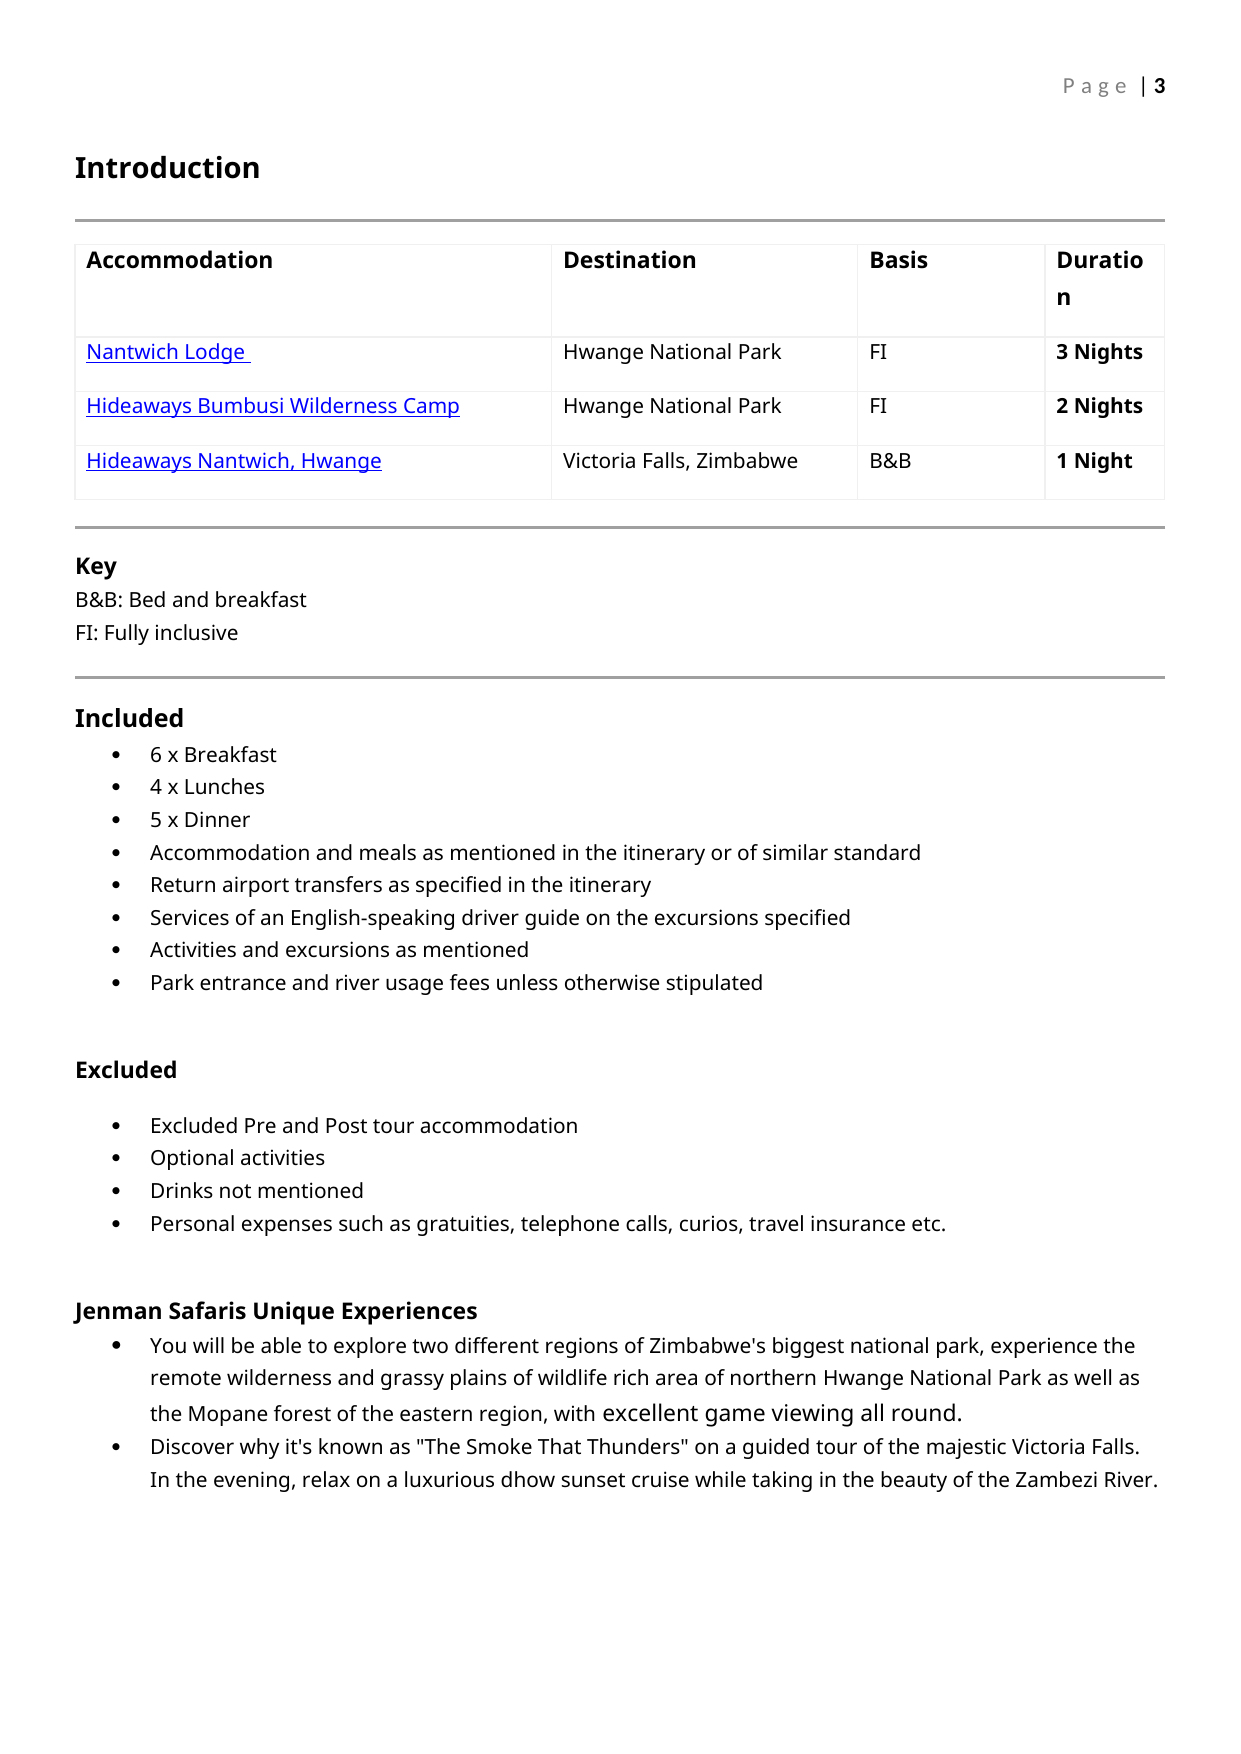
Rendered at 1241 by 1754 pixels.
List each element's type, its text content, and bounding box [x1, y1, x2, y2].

table_cell B&B [858, 446, 1044, 499]
table_header Accommodation [76, 245, 551, 336]
table_header Duration [1046, 245, 1164, 336]
list Return airport transfers as specified in the itinerary [112, 870, 1165, 899]
subtitle Jenman Safaris Unique Experiences [75, 1295, 1165, 1326]
list 4 x Lunches [112, 772, 1165, 801]
list 6 x Breakfast [112, 740, 1165, 768]
list Drinks not mentioned [112, 1176, 1165, 1204]
list Accommodation and meals as mentioned in the itinerary or of similar standard [112, 838, 1165, 866]
list Services of an English-speaking driver guide on the excursions specified [112, 903, 1165, 931]
list Optional activities [112, 1143, 1165, 1172]
table_cell 2 Nights [1046, 392, 1164, 445]
table_cell Hwange National Park [552, 338, 857, 391]
list You will be able to explore two different regions of Zimbabwe's biggest national park, experience the remote wilderness and grassy plains of wildlife rich area of northern Hwange National Park as well as the Mopane forest of the eastern region, with excellent game viewing all round. [112, 1331, 1165, 1428]
subtitle Introduction [75, 148, 1165, 187]
table_cell 1 Night [1046, 446, 1164, 499]
table_cell Hideaways Bumbusi Wilderness Camp [76, 392, 551, 445]
table_cell 3 Nights [1046, 338, 1164, 391]
text Key B&B: Bed and breakfast FI: Fully inclusive [75, 550, 1165, 646]
list Activities and excursions as mentioned [112, 936, 1165, 964]
table_cell Victoria Falls, Zimbabwe [552, 446, 857, 499]
table_header Basis [858, 245, 1044, 336]
table_cell Hwange National Park [552, 392, 857, 445]
text Excluded [75, 1054, 1165, 1085]
list Excluded Pre and Post tour accommodation [112, 1111, 1165, 1139]
list Personal expenses such as gratuities, telephone calls, curios, travel insurance etc. [112, 1209, 1165, 1237]
subtitle Included [75, 701, 1165, 735]
table_cell Nantwich Lodge [76, 338, 551, 391]
list 5 x Dinner [112, 805, 1165, 833]
table_cell FI [858, 338, 1044, 391]
list Park entrance and river usage fees unless otherwise stipulated [112, 968, 1165, 997]
table_header Destination [552, 245, 857, 336]
table_cell Hideaways Nantwich, Hwange [76, 446, 551, 499]
table_cell FI [858, 392, 1044, 445]
list Discover why it's known as "The Smoke That Thunders" on a guided tour of the majestic Victoria Falls. In the evening, relax on a luxurious dhow sunset cruise while taking in the beauty of the Zambezi River. [112, 1432, 1165, 1493]
